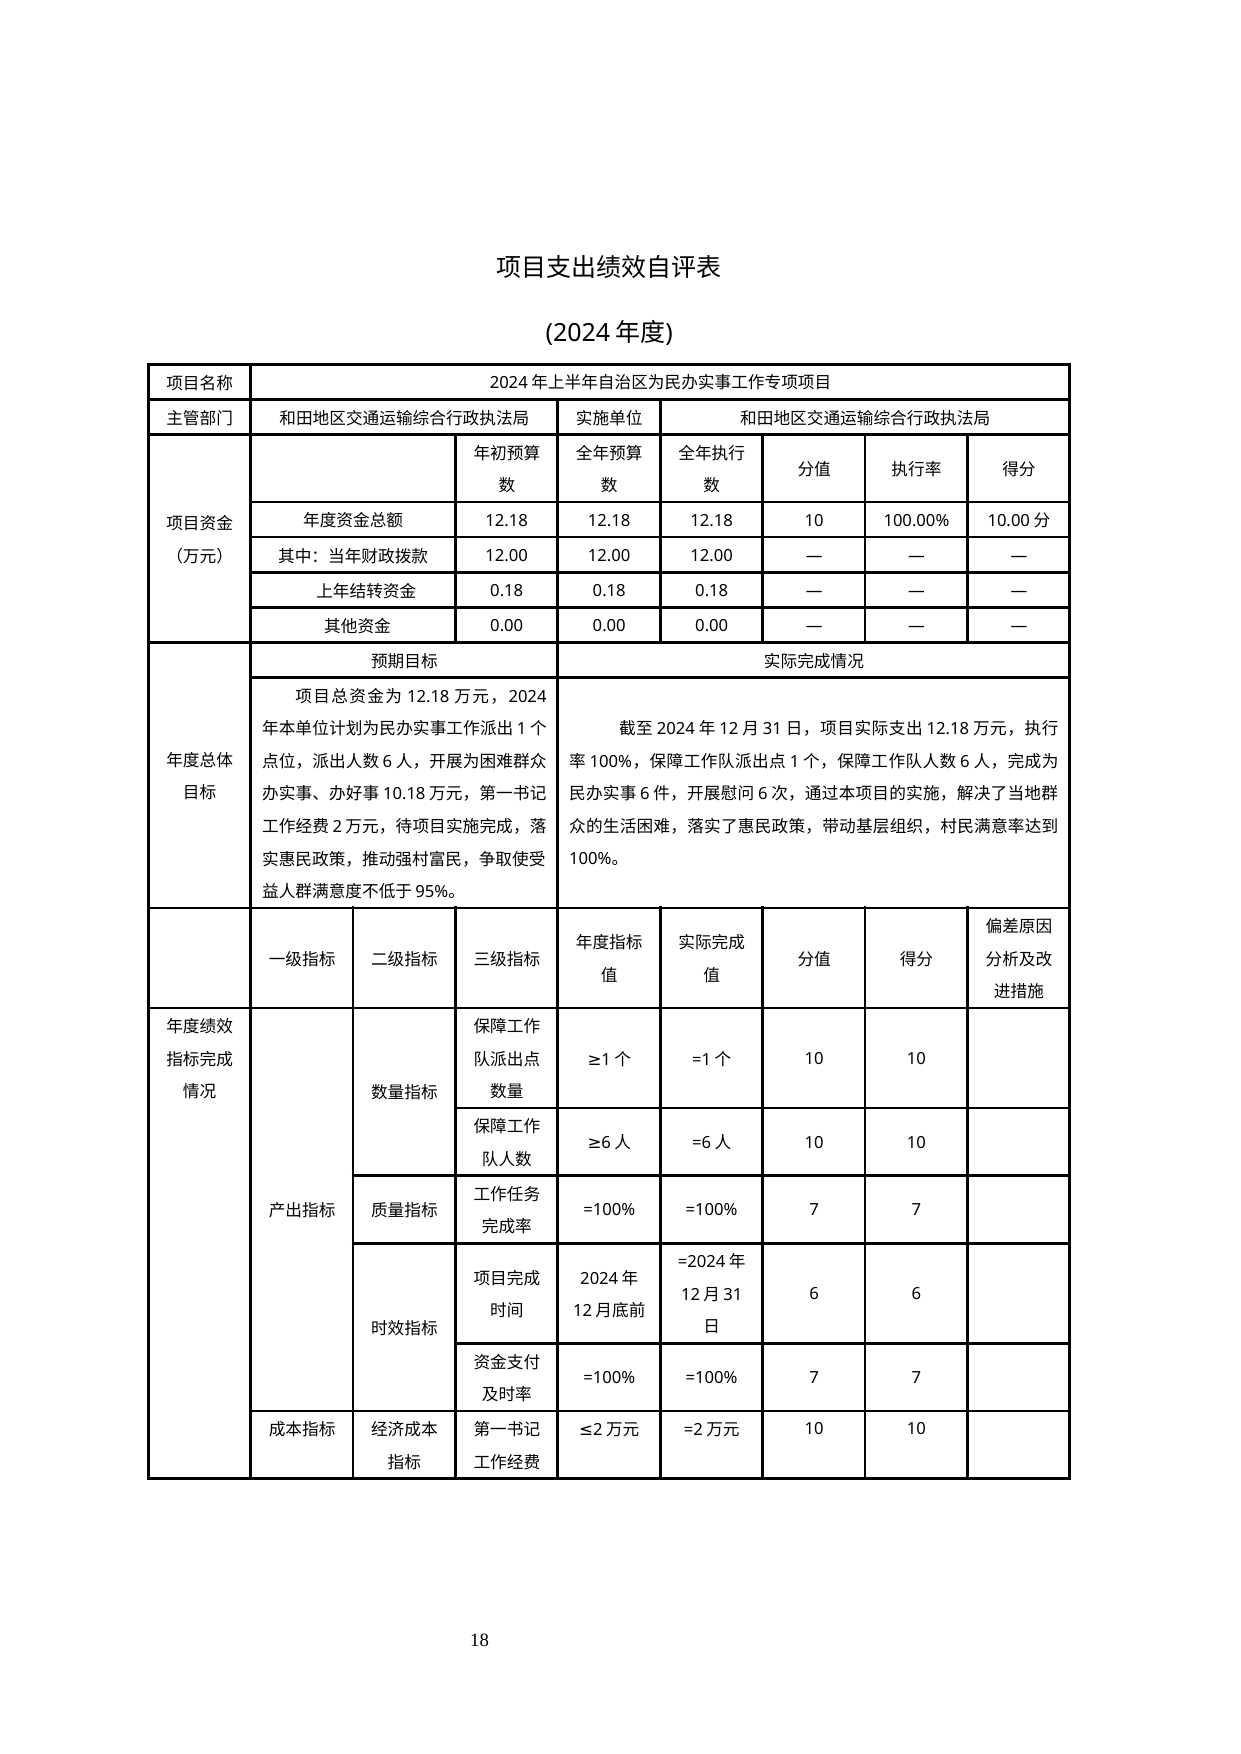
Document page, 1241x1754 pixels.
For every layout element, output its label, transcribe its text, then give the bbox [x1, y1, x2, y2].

table_cell 全年预算数 [559, 436, 659, 501]
table_cell ≥1个 [559, 1009, 659, 1107]
table_cell 产出指标 [252, 1009, 352, 1409]
table_cell 10.00分 [969, 503, 1068, 536]
table_cell — [866, 538, 966, 571]
table_cell 12.18 [662, 503, 761, 536]
table_cell — [764, 574, 864, 606]
table_cell 得分 [866, 909, 966, 1006]
table_cell 12.18 [559, 503, 659, 536]
table_cell 0.00 [457, 609, 556, 641]
table_cell =100% [662, 1177, 761, 1242]
table_cell 主管部门 [150, 401, 249, 433]
table_cell 实施单位 [559, 401, 659, 433]
table_header 项目支出绩效自评表 [148, 233, 1070, 298]
table_cell 偏差原因分析及改进措施 [969, 909, 1068, 1006]
table_cell 10 [866, 1109, 966, 1174]
table_cell 10 [866, 1412, 966, 1477]
table_cell 二级指标 [354, 909, 454, 1006]
table_cell 保障工作队人数 [457, 1109, 556, 1174]
table_cell 项目总资金为12.18万元，2024年本单位计划为民办实事工作派出1个点位，派出人数6人，开展为困难群众办实事、办好事10.18万元，第一书记工作经费2万元，待项目实施完成，落实惠民政策，推动强村富民，争取使受益人群满意度不低于95%。 [252, 679, 556, 906]
table_cell ≥6人 [559, 1109, 659, 1174]
table_cell 经济成本指标 [354, 1412, 454, 1477]
table_cell ≤2万元 [559, 1412, 659, 1477]
table_cell [150, 909, 249, 1006]
table_cell 0.18 [662, 574, 761, 606]
table_cell 0.00 [559, 609, 659, 641]
table_cell 上年结转资金 [252, 574, 454, 606]
table_cell 数量指标 [354, 1009, 454, 1174]
table_cell 12.00 [457, 538, 556, 571]
table_cell =6人 [662, 1109, 761, 1174]
table_cell 10 [866, 1009, 966, 1107]
table_cell 实际完成情况 [559, 644, 1068, 676]
table_cell 质量指标 [354, 1177, 454, 1242]
table_cell 和田地区交通运输综合行政执法局 [252, 401, 556, 433]
table_cell [969, 1109, 1068, 1174]
table_cell =1个 [662, 1009, 761, 1107]
table_cell =100% [662, 1345, 761, 1409]
table_cell 第一书记工作经费 [457, 1412, 556, 1477]
table_cell 100.00% [866, 503, 966, 536]
table_cell 工作任务完成率 [457, 1177, 556, 1242]
table_cell [252, 436, 454, 501]
table_cell 和田地区交通运输综合行政执法局 [662, 401, 1068, 433]
table_cell 成本指标 [252, 1412, 352, 1477]
table_cell 7 [764, 1345, 864, 1409]
table_cell 三级指标 [457, 909, 556, 1006]
table_cell 其中：当年财政拨款 [252, 538, 454, 571]
table_cell 6 [866, 1245, 966, 1342]
table_cell 10 [764, 1009, 864, 1107]
table_cell 项目资金 （万元） [150, 436, 249, 641]
table_cell 7 [866, 1345, 966, 1409]
table_cell (2024年度) [148, 298, 1070, 363]
table_cell 预期目标 [252, 644, 556, 676]
table_cell 7 [764, 1177, 864, 1242]
table_cell 项目名称 [150, 366, 249, 398]
table_cell =2万元 [662, 1412, 761, 1477]
table_cell 全年执行数 [662, 436, 761, 501]
table_cell [969, 1345, 1068, 1409]
table_cell 6 [764, 1245, 864, 1342]
table_cell 得分 [969, 436, 1068, 501]
table_cell 12.00 [662, 538, 761, 571]
table_cell 一级指标 [252, 909, 352, 1006]
table_cell 0.18 [559, 574, 659, 606]
table_cell 保障工作队派出点数量 [457, 1009, 556, 1107]
table_cell =100% [559, 1177, 659, 1242]
table_cell 7 [866, 1177, 966, 1242]
table_cell 实际完成值 [662, 909, 761, 1006]
table_cell 2024年上半年自治区为民办实事工作专项项目 [252, 366, 1068, 398]
table_cell 年度指标值 [559, 909, 659, 1006]
table_cell — [866, 574, 966, 606]
table_cell 分值 [764, 436, 864, 501]
table_cell 年度总体目标 [150, 644, 249, 906]
table_cell 10 [764, 1109, 864, 1174]
table_cell — [764, 538, 864, 571]
table_cell 执行率 [866, 436, 966, 501]
table_cell 10 [764, 1412, 864, 1477]
table_cell 0.18 [457, 574, 556, 606]
table_cell =2024年12月31日 [662, 1245, 761, 1342]
table_cell [969, 1412, 1068, 1477]
table_cell 其他资金 [252, 609, 454, 641]
table_cell — [969, 609, 1068, 641]
table_cell — [764, 609, 864, 641]
table_cell 分值 [764, 909, 864, 1006]
table_cell 时效指标 [354, 1245, 454, 1409]
table_cell 12.00 [559, 538, 659, 571]
table_cell 12.18 [457, 503, 556, 536]
table_cell 0.00 [662, 609, 761, 641]
table_cell 项目完成时间 [457, 1245, 556, 1342]
table_cell — [866, 609, 966, 641]
table_cell 年初预算数 [457, 436, 556, 501]
table_cell — [969, 538, 1068, 571]
table_cell [969, 1177, 1068, 1242]
table_cell =100% [559, 1345, 659, 1409]
table_cell 年度资金总额 [252, 503, 454, 536]
table_cell 10 [764, 503, 864, 536]
table_cell — [969, 574, 1068, 606]
table_cell [969, 1009, 1068, 1107]
table_cell 截至2024年12月31日，项目实际支出12.18万元，执行率100%，保障工作队派出点1个，保障工作队人数6人，完成为民办实事6件，开展慰问6次，通过本项目的实施，解决了当地群众的生活困难，落实了惠民政策，带动基层组织，村民满意率达到100%。 [559, 679, 1068, 906]
table_cell [969, 1245, 1068, 1342]
table_cell 资金支付及时率 [457, 1345, 556, 1409]
table_cell 2024年12月底前 [559, 1245, 659, 1342]
table_cell 年度绩效指标完成情况 [150, 1009, 249, 1477]
